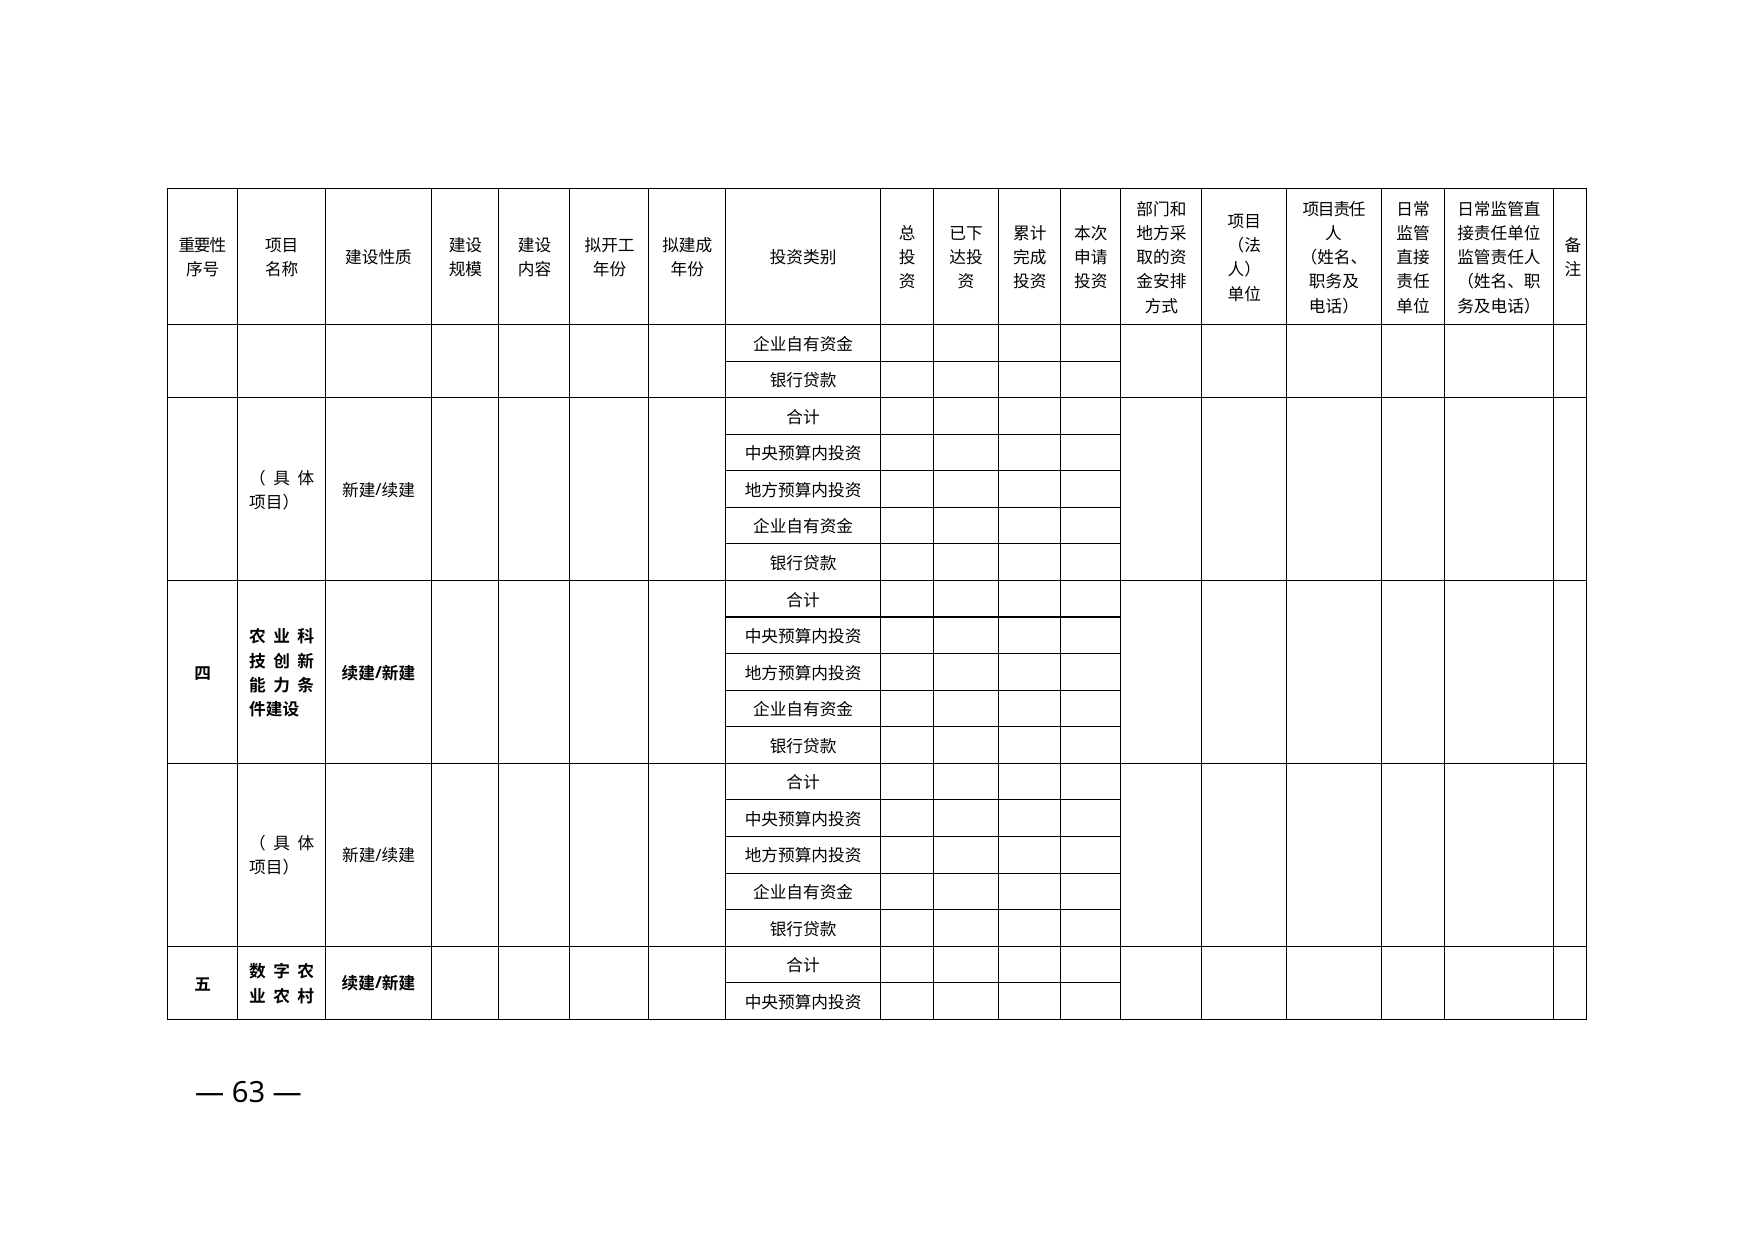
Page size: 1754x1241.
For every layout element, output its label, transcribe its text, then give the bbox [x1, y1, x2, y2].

table_cell [881, 837, 933, 872]
table_cell 中央预算内投资 [726, 800, 880, 836]
table_cell [999, 874, 1060, 909]
table_cell [1554, 581, 1586, 763]
table_cell [1061, 508, 1120, 543]
table_cell [649, 764, 725, 946]
table_cell [1061, 618, 1120, 653]
table_cell 新建/续建 [326, 398, 431, 580]
table_cell [999, 947, 1060, 982]
table_header 项目 名称 [238, 189, 325, 324]
table_cell [1445, 947, 1553, 1019]
table_cell [499, 764, 569, 946]
table_cell [1061, 910, 1120, 946]
table_cell [1287, 581, 1381, 763]
table_cell [432, 398, 498, 580]
table_cell [1061, 362, 1120, 397]
table_cell [934, 837, 998, 872]
table_cell 中央预算内投资 [726, 435, 880, 470]
table_cell [1121, 398, 1201, 580]
table_cell [881, 983, 933, 1019]
table_cell [1382, 398, 1444, 580]
table_cell [1445, 764, 1553, 946]
table_cell [1445, 581, 1553, 763]
table_cell [881, 947, 933, 982]
table_cell [1061, 691, 1120, 726]
table_cell [1382, 581, 1444, 763]
table_cell [999, 362, 1060, 397]
table_cell [570, 947, 648, 1019]
table_cell [881, 874, 933, 909]
table_cell [168, 398, 237, 580]
table_cell [432, 947, 498, 1019]
table_cell [1202, 398, 1286, 580]
table_cell [1554, 398, 1586, 580]
table_cell [881, 727, 933, 763]
table_cell [1061, 837, 1120, 872]
table_cell [1061, 325, 1120, 361]
table_cell [934, 544, 998, 580]
table_cell [1121, 581, 1201, 763]
table_cell [432, 764, 498, 946]
table_cell [1061, 654, 1120, 689]
table_cell [499, 947, 569, 1019]
table_cell [1061, 947, 1120, 982]
table_cell [1061, 581, 1120, 616]
table_cell 合计 [726, 581, 880, 616]
table_cell 新建/续建 [326, 764, 431, 946]
table_cell [881, 764, 933, 799]
table_cell [999, 764, 1060, 799]
table_cell [881, 544, 933, 580]
table_cell [1202, 764, 1286, 946]
table_cell 企业自有资金 [726, 691, 880, 726]
table_header 项目责任人 （姓名、 职务及 电话） [1287, 189, 1381, 324]
table_cell [1121, 764, 1201, 946]
table_cell [881, 691, 933, 726]
table_cell [649, 398, 725, 580]
table_cell 企业自有资金 [726, 874, 880, 909]
table_cell 银行贷款 [726, 362, 880, 397]
table_header 部门和地方采取的资金安排方式 [1121, 189, 1201, 324]
table_cell 企业自有资金 [726, 508, 880, 543]
table_cell [1287, 947, 1381, 1019]
table_cell 农业科技创新能力条件建设 [238, 581, 325, 763]
table_cell [934, 508, 998, 543]
table_cell 银行贷款 [726, 910, 880, 946]
table_cell 合计 [726, 398, 880, 434]
table_cell [934, 691, 998, 726]
table_cell [432, 581, 498, 763]
table_cell [1382, 947, 1444, 1019]
table_cell [934, 983, 998, 1019]
table_cell [999, 618, 1060, 653]
table_cell [881, 800, 933, 836]
table_cell [881, 618, 933, 653]
table_cell [1061, 471, 1120, 507]
table_cell 续建/新建 [326, 581, 431, 763]
table_header 项目 （法人） 单位 [1202, 189, 1286, 324]
table_header 日常监管直接责任单位监管责任人（姓名、职务及电话） [1445, 189, 1553, 324]
table_header 总投资 [881, 189, 933, 324]
table_cell [649, 947, 725, 1019]
table_header 拟建成 年份 [649, 189, 725, 324]
table_cell 合计 [726, 764, 880, 799]
table_cell 企业自有资金 [726, 325, 880, 361]
table_header 累计完成投资 [999, 189, 1060, 324]
table_cell [1061, 727, 1120, 763]
table_cell 银行贷款 [726, 727, 880, 763]
table_cell [934, 325, 998, 361]
table_cell [1061, 435, 1120, 470]
table_cell [649, 581, 725, 763]
table_cell [999, 800, 1060, 836]
table_cell [1554, 764, 1586, 946]
table_cell （具体项目） [238, 398, 325, 580]
table_cell [1287, 398, 1381, 580]
table_cell [934, 581, 998, 616]
table_cell [934, 800, 998, 836]
table_cell [499, 581, 569, 763]
table_header 日常 监管 直接 责任 单位 [1382, 189, 1444, 324]
table_cell 地方预算内投资 [726, 654, 880, 689]
table_cell [934, 362, 998, 397]
table_cell [999, 325, 1060, 361]
table_cell [1061, 983, 1120, 1019]
table_cell 地方预算内投资 [726, 471, 880, 507]
table_cell 银行贷款 [726, 544, 880, 580]
table_cell [999, 727, 1060, 763]
table_cell [934, 947, 998, 982]
table_cell [1121, 947, 1201, 1019]
table_cell [999, 910, 1060, 946]
table_header 建设内容 [499, 189, 569, 324]
table_header 建设规模 [432, 189, 498, 324]
table_cell [1061, 398, 1120, 434]
table_cell [999, 435, 1060, 470]
table_cell [881, 362, 933, 397]
table_cell [999, 581, 1060, 616]
table_cell [881, 435, 933, 470]
table_cell [881, 398, 933, 434]
table_cell 地方预算内投资 [726, 837, 880, 872]
table_cell [999, 544, 1060, 580]
table_cell 五 [168, 947, 237, 1019]
table_cell [881, 581, 933, 616]
table_cell （具体项目） [238, 764, 325, 946]
table_cell [1061, 764, 1120, 799]
table_cell [570, 398, 648, 580]
table_cell 四 [168, 581, 237, 763]
table_cell 中央预算内投资 [726, 983, 880, 1019]
table_cell [934, 910, 998, 946]
table_cell [1445, 398, 1553, 580]
table_cell [999, 837, 1060, 872]
table_cell [999, 398, 1060, 434]
table_cell [1202, 947, 1286, 1019]
table_cell 中央预算内投资 [726, 618, 880, 653]
table_cell [934, 471, 998, 507]
table_cell [881, 471, 933, 507]
table_header 本次申请投资 [1061, 189, 1120, 324]
table_cell [934, 618, 998, 653]
table_cell [1382, 764, 1444, 946]
table_cell [934, 654, 998, 689]
table_cell [1061, 874, 1120, 909]
table_cell [881, 325, 933, 361]
table_cell [934, 764, 998, 799]
table_header 投资类别 [726, 189, 880, 324]
table_header 已下达投资 [934, 189, 998, 324]
table_cell [1061, 544, 1120, 580]
table_cell [1202, 581, 1286, 763]
table_header 拟开工 年份 [570, 189, 648, 324]
table_cell [881, 910, 933, 946]
table_cell [934, 727, 998, 763]
table_cell [999, 471, 1060, 507]
table_cell [570, 764, 648, 946]
table_header 备注 [1554, 189, 1586, 324]
table_header 建设性质 [326, 189, 431, 324]
table_cell 合计 [726, 947, 880, 982]
table_cell [934, 435, 998, 470]
table_cell [1554, 947, 1586, 1019]
table_cell 数字农业农村建设 [238, 947, 325, 1019]
table_cell [570, 581, 648, 763]
table_cell [999, 983, 1060, 1019]
table_cell [881, 508, 933, 543]
table_cell [934, 874, 998, 909]
table_cell [1287, 764, 1381, 946]
table_cell [934, 398, 998, 434]
table_cell [168, 764, 237, 946]
table_cell 续建/新建 [326, 947, 431, 1019]
table_cell [999, 691, 1060, 726]
table_cell [999, 508, 1060, 543]
table_cell [881, 654, 933, 689]
table_cell [499, 398, 569, 580]
table_header 重要性 序号 [168, 189, 237, 324]
table_cell [1061, 800, 1120, 836]
table_cell [999, 654, 1060, 689]
